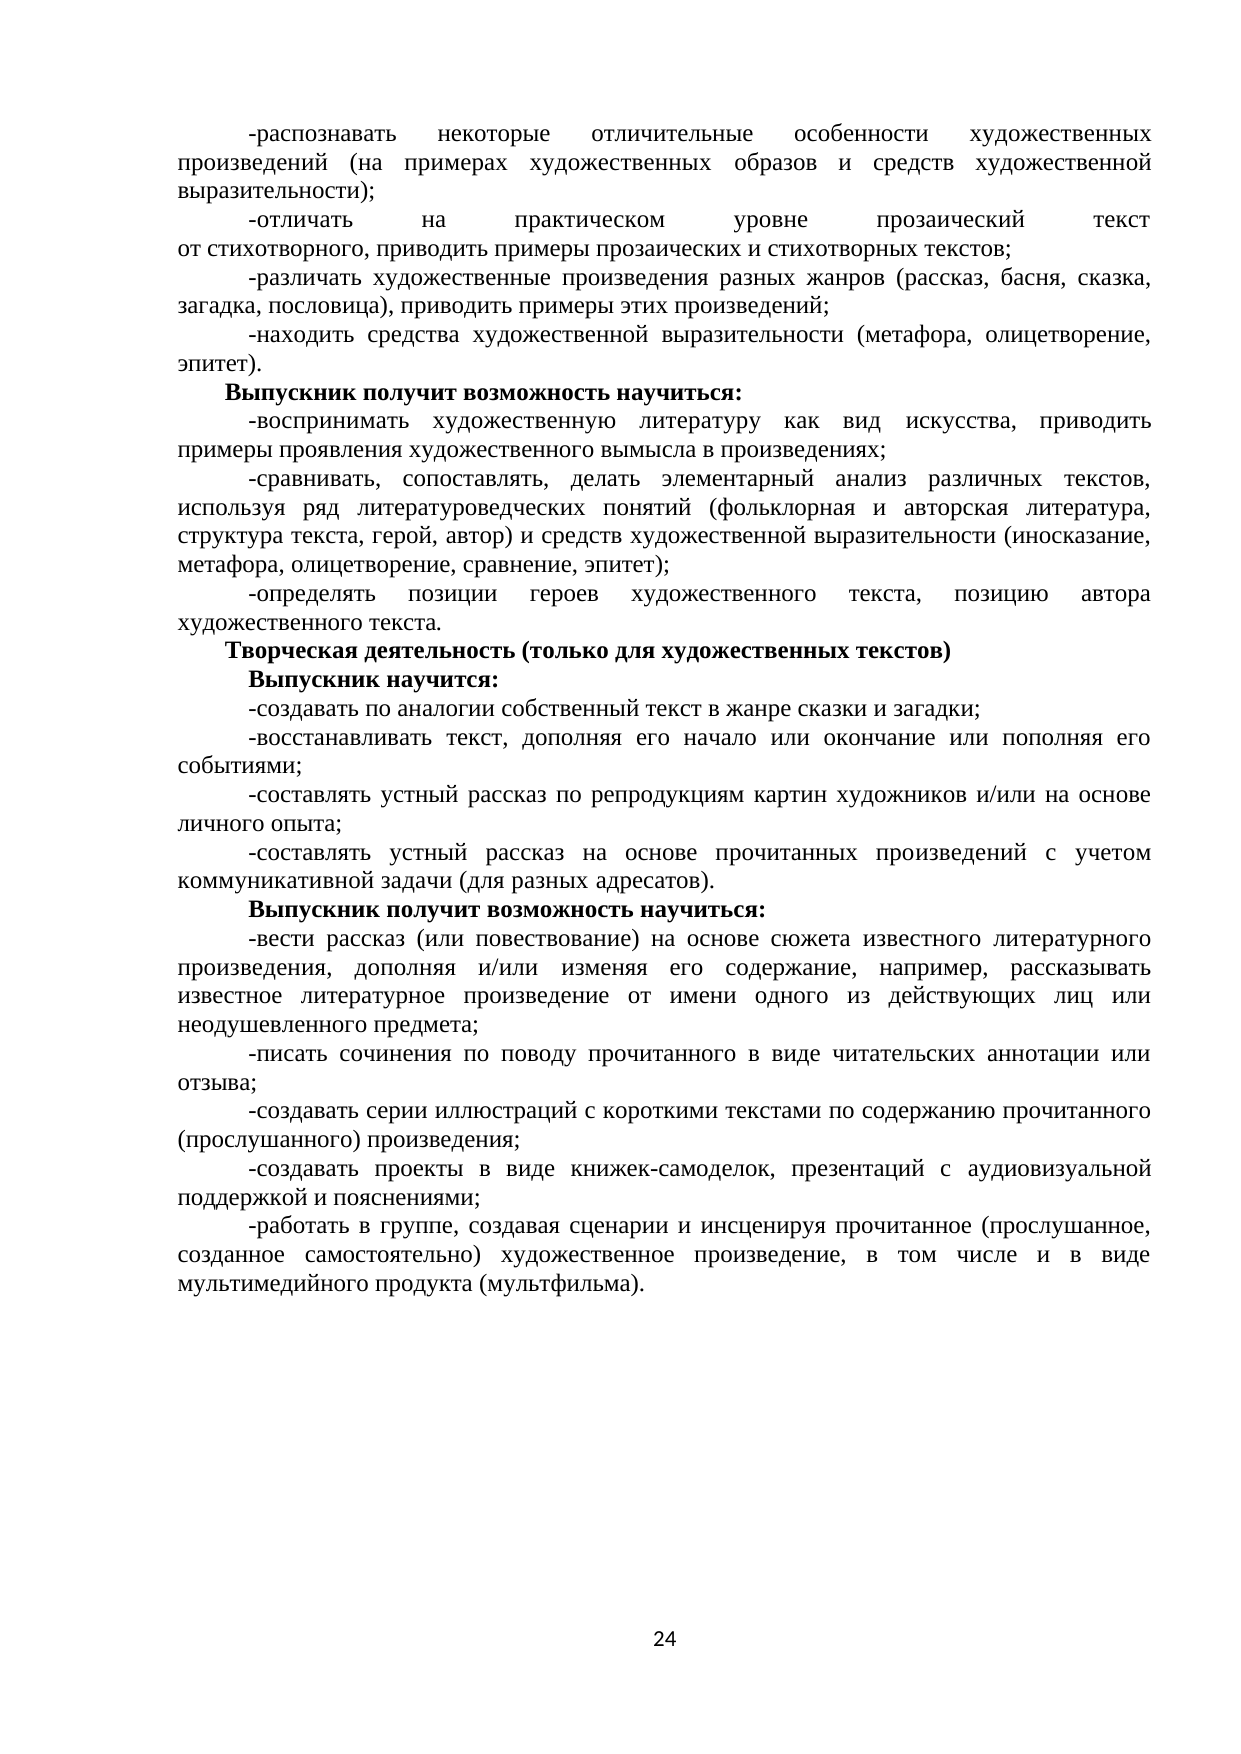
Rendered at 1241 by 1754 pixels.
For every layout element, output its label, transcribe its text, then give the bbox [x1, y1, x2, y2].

text -работать в группе, создавая сценарии и инсценируя прочитанное (прослушанное, созданное самостоятельно) художественное произведение, в том числе и в виде мультимедийного продукта (мультфильма). [177, 1211, 1152, 1297]
text -сравнивать, сопоставлять, делать элементарный анализ различных текстов, используя ряд литературоведческих понятий (фольклорная и авторская литература, структура текста, герой, автор) и средств художественной выразительности (иносказание, метафора, олицетворение, сравнение, эпитет); [177, 463, 1152, 578]
text -составлять устный рассказ по репродукциям картин художников и/или на основе личного опыта; [177, 779, 1152, 837]
text -составлять устный рассказ на основе прочитанных произведений с учетом коммуникативной задачи (для разных адресатов). [177, 837, 1152, 894]
text -создавать по аналогии собственный текст в жанре сказки и загадки; [177, 693, 1152, 722]
text -создавать серии иллюстраций с короткими текстами по содержанию прочитанного (прослушанного) произведения; [177, 1096, 1152, 1153]
text -создавать проекты в виде книжек-самоделок, презентаций с аудиовизуальной поддержкой и пояснениями; [177, 1153, 1152, 1211]
text -вести рассказ (или повествование) на основе сюжета известного литературного произведения, дополняя и/или изменяя его содержание, например, рассказывать известное литературное произведение от имени одного из действующих лиц или неодушевленного предмета; [177, 923, 1152, 1038]
text -воспринимать художественную литературу как вид искусства, приводить примеры проявления художественного вымысла в произведениях; [177, 406, 1152, 463]
text Творческая деятельность (только для художественных текстов) [177, 636, 1152, 664]
text -находить средства художественной выразительности (метафора, олицетворение, эпитет). [177, 319, 1152, 377]
text Выпускник получит возможность научиться: [177, 377, 1152, 406]
text -восстанавливать текст, дополняя его начало или окончание или пополняя его событиями; [177, 722, 1152, 779]
text -отличать на практическом уровне прозаический текст от стихотворного, приводить примеры прозаических и стихотворных текстов; [177, 204, 1152, 262]
text Выпускник научится: [248, 664, 1152, 693]
text -определять позиции героев художественного текста, позицию автора художественного текста. [177, 578, 1152, 636]
text -писать сочинения по поводу прочитанного в виде читательских аннотации или отзыва; [177, 1038, 1152, 1096]
text -распознавать некоторые отличительные особенности художественных произведений (на примерах художественных образов и средств художественной выразительности); [177, 118, 1152, 204]
text Выпускник получит возможность научиться: [248, 894, 1152, 923]
text -различать художественные произведения разных жанров (рассказ, басня, сказка, загадка, пословица), приводить примеры этих произведений; [177, 262, 1152, 319]
